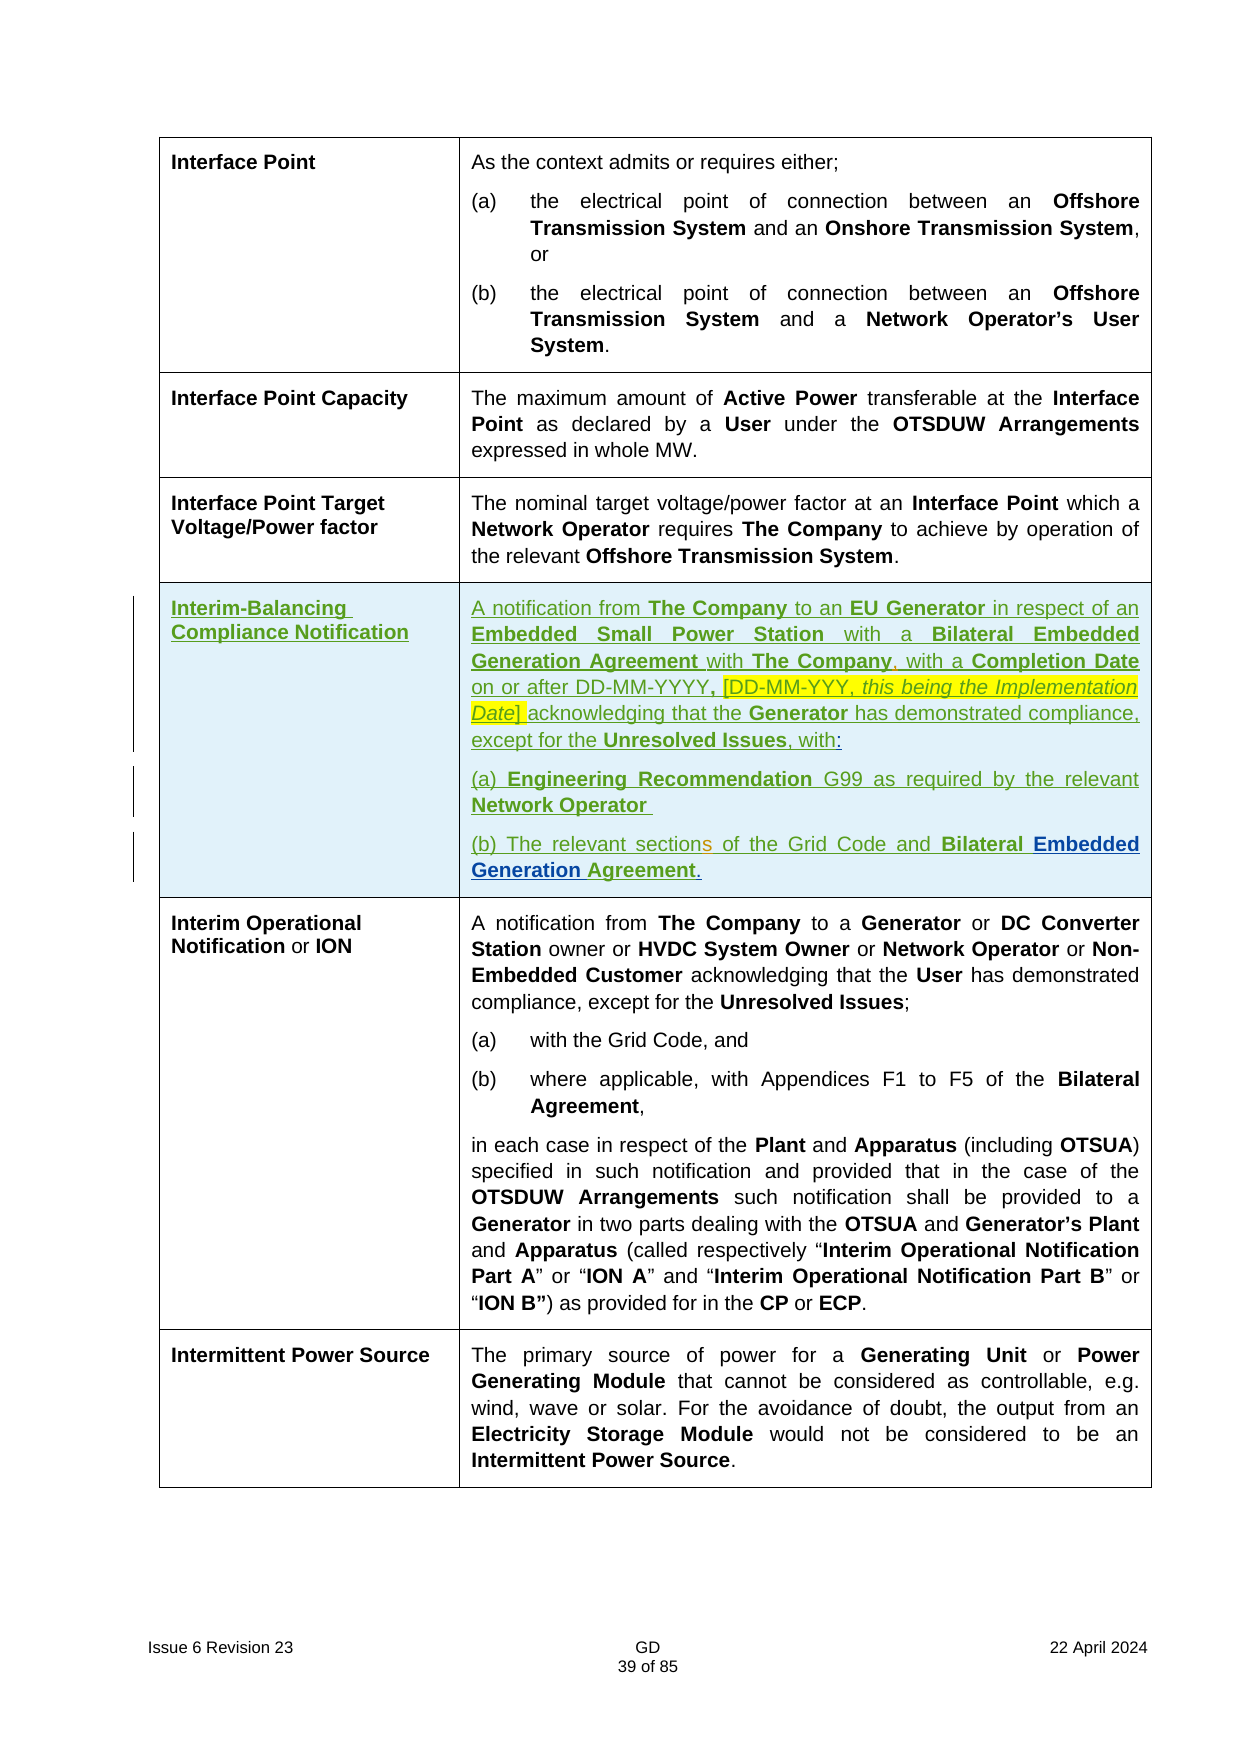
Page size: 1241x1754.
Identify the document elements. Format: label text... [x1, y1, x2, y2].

table_cell Interface Point Capacity [160, 373, 459, 477]
table_cell Intermittent Power Source [160, 1330, 459, 1487]
table_cell The primary source of power for a Generating Unit or Power Generating Module that cannot be considered as controllable, e.g. wind, wave or solar. For the avoidance of doubt, the output from an Electricity Storage Module would not be considered to be an Intermittent Power Source. [460, 1330, 1151, 1487]
table_cell A notification from The Company to a Generator or DC Converter Station owner or HVDC System Owner or Network Operator or Non-Embedded Customer acknowledging that the User has demonstrated compliance, except for the Unresolved Issues; (a) with the Grid Code, and (b) where applicable, with Appendices F1 to F5 of the Bilateral Agreement, in each case in respect of the Plant and Apparatus (including OTSUA) specified in such notification and provided that in the case of the OTSDUW Arrangements such notification shall be provided to a Generator in two parts dealing with the OTSUA and Generator’s Plant and Apparatus (called respectively “Interim Operational Notification Part A” or “ION A” and “Interim Operational Notification Part B” or “ION B”) as provided for in the CP or ECP. [460, 898, 1151, 1329]
table_cell As the context admits or requires either; (a) the electrical point of connection between an Offshore Transmission System and an Onshore Transmission System, or (b) the electrical point of connection between an Offshore Transmission System and a Network Operator’s User System. [460, 138, 1151, 372]
table_cell The maximum amount of Active Power transferable at the Interface Point as declared by a User under the OTSDUW Arrangements expressed in whole MW. [460, 373, 1151, 477]
table_cell Interface Point [160, 138, 459, 372]
table_cell Interface Point Target Voltage/Power factor [160, 478, 459, 582]
table_cell Interim Operational Notification or ION [160, 898, 459, 1329]
table_cell The nominal target voltage/power factor at an Interface Point which a Network Operator requires The Company to achieve by operation of the relevant Offshore Transmission System. [460, 478, 1151, 582]
